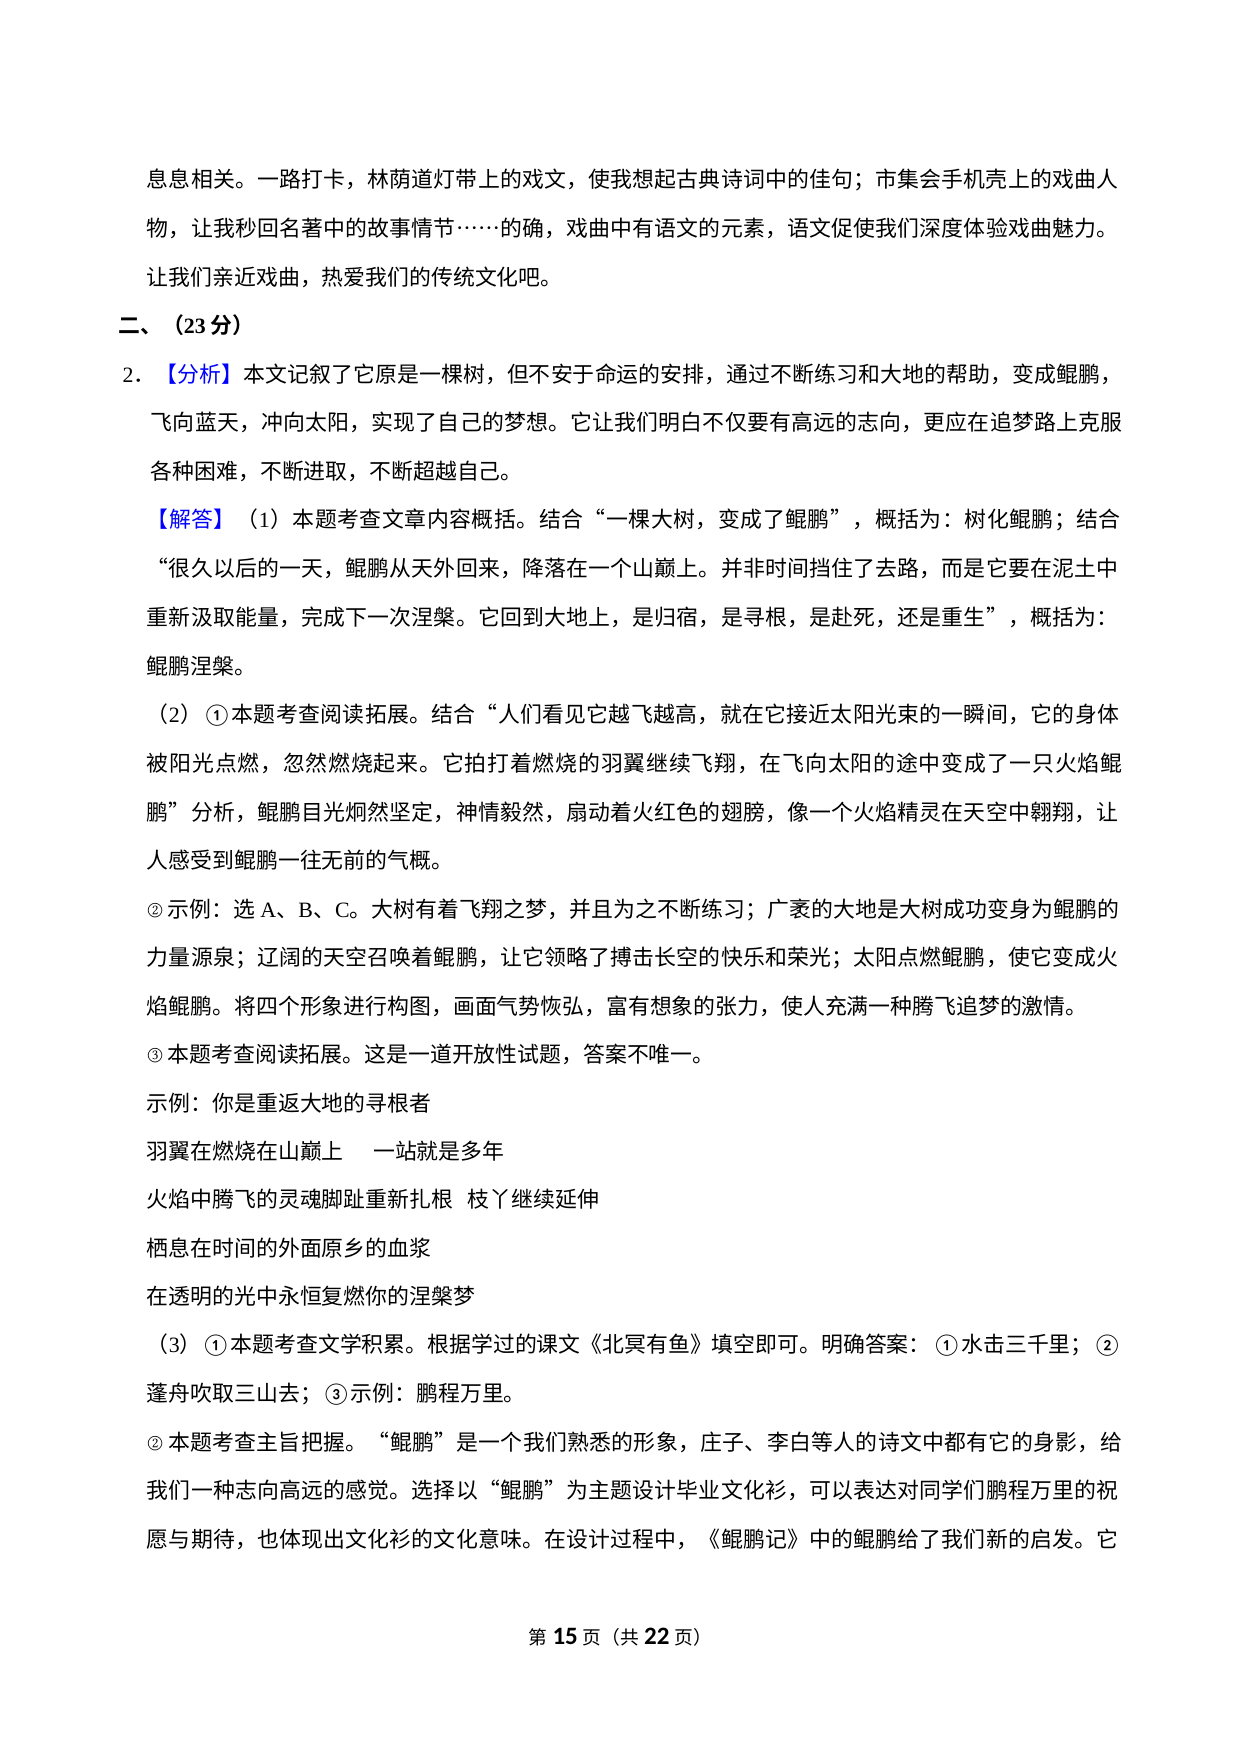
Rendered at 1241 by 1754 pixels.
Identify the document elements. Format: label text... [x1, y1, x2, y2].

text （2）①本题考查阅读拓展。结合“人们看见它越飞越高，就在它接近太阳光束的一瞬间，它的身体被阳光点燃，忽然燃烧起来。它拍打着燃烧的羽翼继续飞翔，在飞向太阳的途中变成了一只火焰鲲鹏”分析，鲲鹏目光炯然坚定，神情毅然，扇动着火红色的翅膀，像一个火焰精灵在天空中翱翔，让人感受到鲲鹏一往无前的气概。 [147, 697, 1122, 875]
text ③本题考查阅读拓展。这是一道开放性试题，答案不唯一。 [147, 1037, 1122, 1069]
text 示例：你是重返大地的寻根者 [147, 1085, 1122, 1118]
text 栖息在时间的外面原乡的血浆 [147, 1230, 1122, 1263]
text 羽翼在燃烧在山巅上 一站就是多年 [147, 1134, 1122, 1166]
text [147, 162, 1122, 292]
text （3）①本题考查文学积累。根据学过的课文《北冥有鱼》填空即可。明确答案：①水击三千里；②蓬舟吹取三山去；③示例：鹏程万里。 [147, 1327, 1122, 1408]
text 在透明的光中永恒复燃你的涅槃梦 [147, 1279, 1122, 1311]
text 【解答】（1）本题考查文章内容概括。结合“一棵大树，变成了鲲鹏”，概括为：树化鲲鹏；结合“很久以后的一天，鲲鹏从天外回来，降落在一个山巅上。并非时间挡住了去路，而是它要在泥土中重新汲取能量，完成下一次涅槃。它回到大地上，是归宿，是寻根，是赴死，还是重生”，概括为：鲲鹏涅槃。 [147, 502, 1122, 681]
text 2．【分析】本文记叙了它原是一棵树，但不安于命运的安排，通过不断练习和大地的帮助，变成鲲鹏，飞向蓝天，冲向太阳，实现了自己的梦想。它让我们明白不仅要有高远的志向，更应在追梦路上克服各种困难，不断进取，不断超越自己。 [122, 356, 1122, 486]
text 火焰中腾飞的灵魂脚趾重新扎根 枝丫继续延伸 [147, 1182, 1122, 1214]
text ②示例：选A、B、C。大树有着飞翔之梦，并且为之不断练习；广袤的大地是大树成功变身为鲲鹏的力量源泉；辽阔的天空召唤着鲲鹏，让它领略了搏击长空的快乐和荣光；太阳点燃鲲鹏，使它变成火焰鲲鹏。将四个形象进行构图，画面气势恢弘，富有想象的张力，使人充满一种腾飞追梦的激情。 [147, 891, 1122, 1021]
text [147, 1424, 1122, 1554]
text 二、（23分） [118, 308, 1122, 340]
